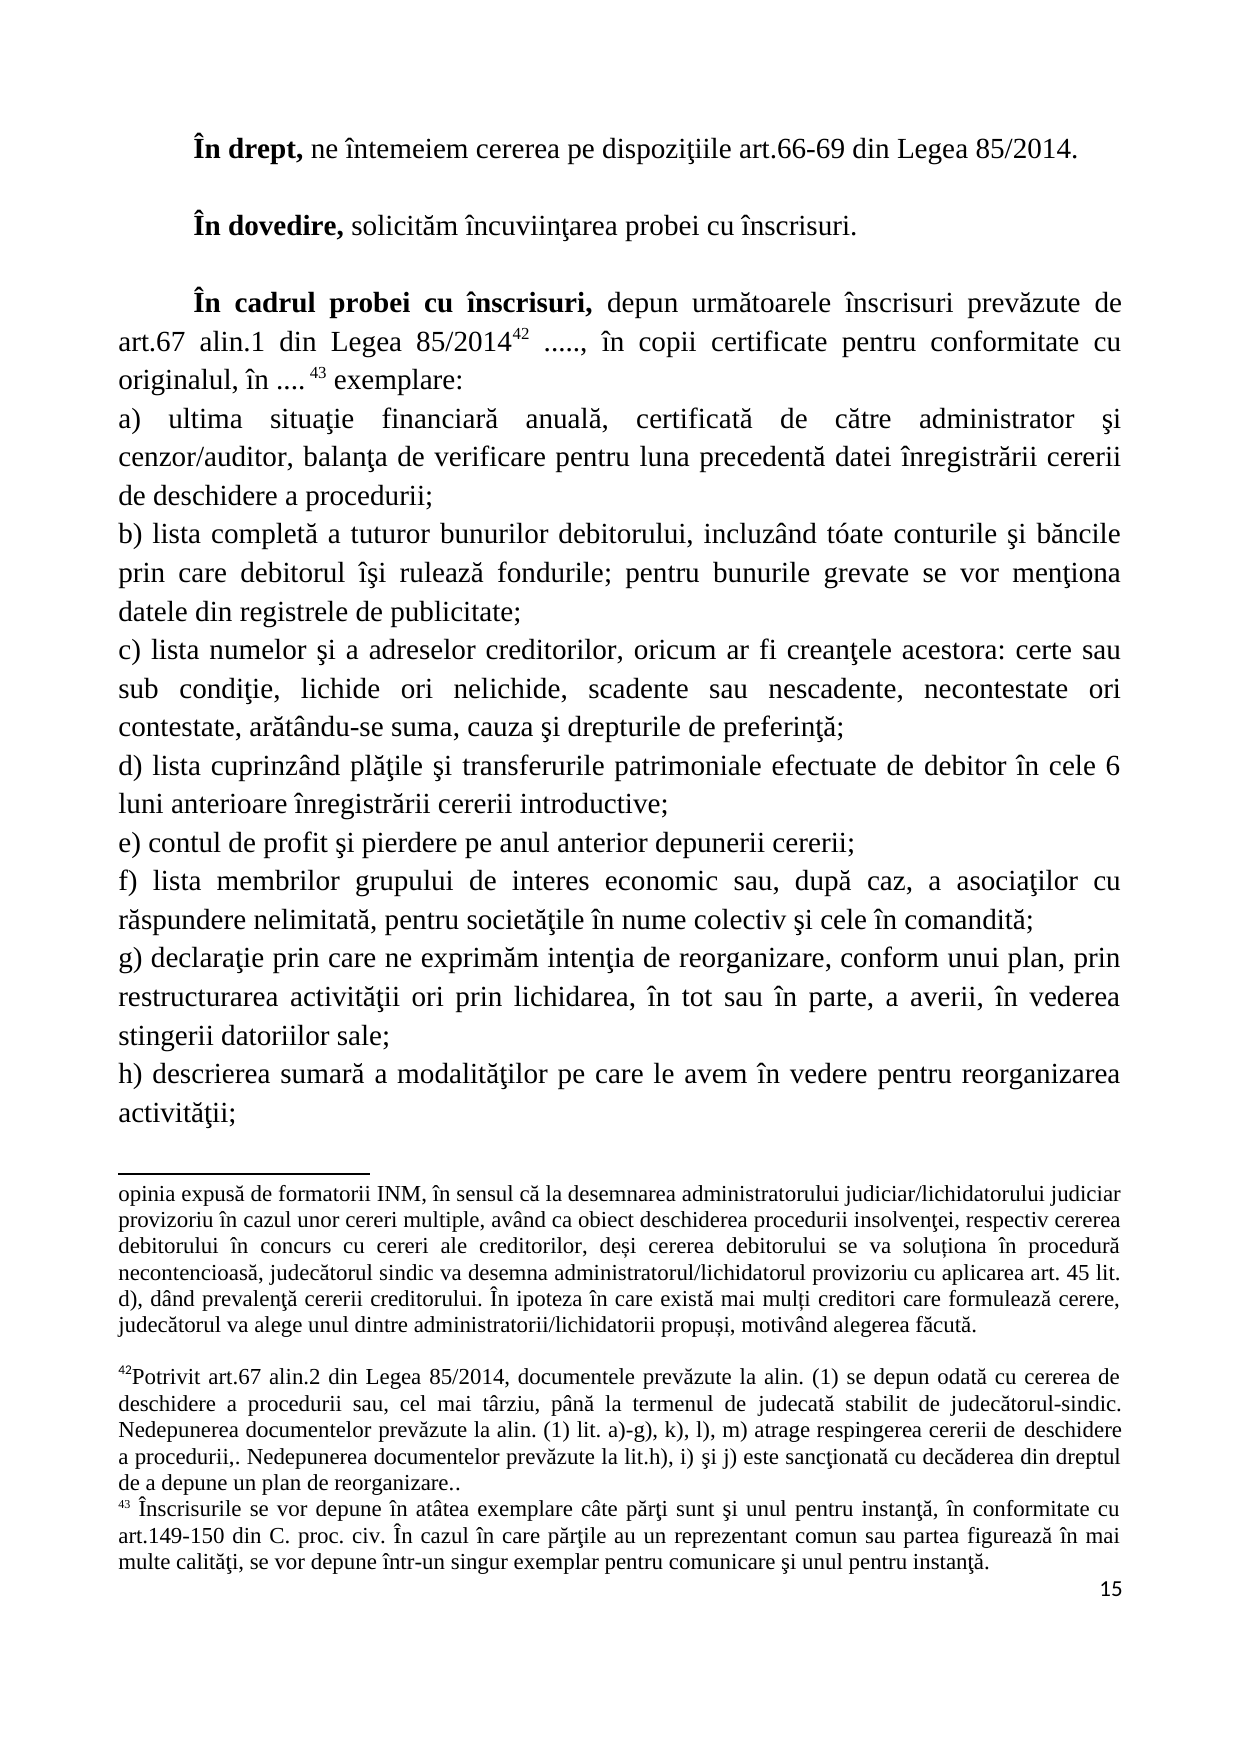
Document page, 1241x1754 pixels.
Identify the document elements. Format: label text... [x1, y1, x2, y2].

text În drept, ne întemeiem cererea pe dispoziţiile art.66-69 din Legea 85/2014. [152, 131, 1122, 165]
text g) declaraţie prin care ne exprimăm intenţia de reorganizare, conform unui plan, prin restructurarea activităţii ori prin lichidarea, în tot sau în parte, a averii, în vederea stingerii datoriilor sale; [118, 941, 1122, 1051]
text În dovedire, solicităm încuviinţarea probei cu înscrisuri. [152, 208, 1122, 242]
text d) lista cuprinzând plăţile şi transferurile patrimoniale efectuate de debitor în cele 6 luni anterioare înregistrării cererii introductive; [118, 748, 1122, 820]
text b) lista completă a tuturor bunurilor debitorului, incluzând tóate conturile şi băncile prin care debitorul îşi rulează fondurile; pentru bunurile grevate se vor menţiona datele din registrele de publicitate; [118, 517, 1122, 627]
text f) lista membrilor grupului de interes economic sau, după caz, a asociaţilor cu răspundere nelimitată, pentru societăţile în nume colectiv şi cele în comandită; [118, 863, 1122, 936]
text În cadrul probei cu înscrisuri, depun următoarele înscrisuri prevăzute de art.67 alin.1 din Legea 85/2014 ....., în copii certificate pentru conformitate cu originalul, în .... exemplare: [118, 285, 1122, 396]
text e) contul de profit şi pierdere pe anul anterior depunerii cererii; [118, 825, 1122, 858]
text c) lista numelor şi a adreselor creditorilor, oricum ar fi creanţele acestora: certe sau sub condiţie, lichide ori nelichide, scadente sau nescadente, necontestate ori contestate, arătându-se suma, cauza şi drepturile de preferinţă; [118, 632, 1122, 743]
text a) ultima situaţie financiară anuală, certificată de către administrator şi cenzor/auditor, balanţa de verificare pentru luna precedentă datei înregistrării cererii de deschidere a procedurii; [118, 401, 1122, 512]
text h) descrierea sumară a modalităţilor pe care le avem în vedere pentru reorganizarea activităţii; [118, 1056, 1122, 1128]
